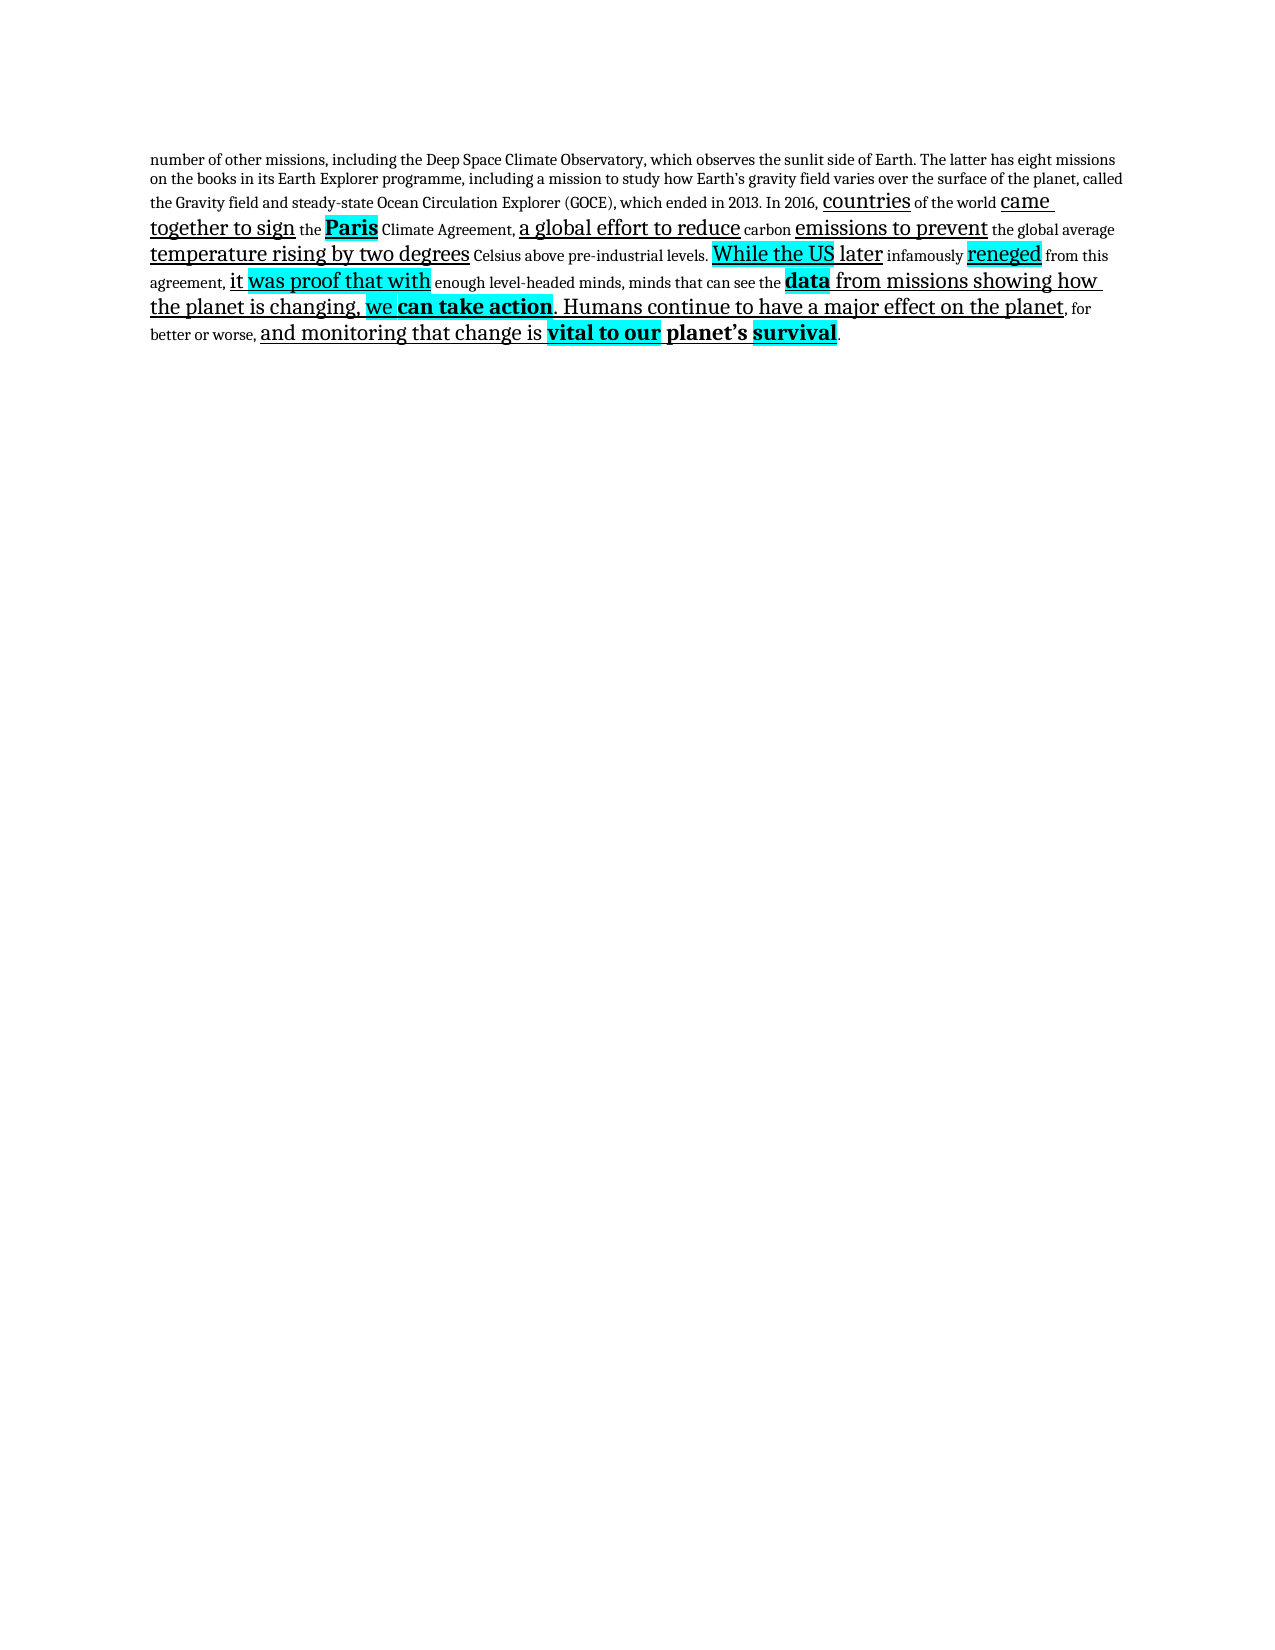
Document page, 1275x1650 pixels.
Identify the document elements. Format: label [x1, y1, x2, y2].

text [150, 150, 1125, 346]
